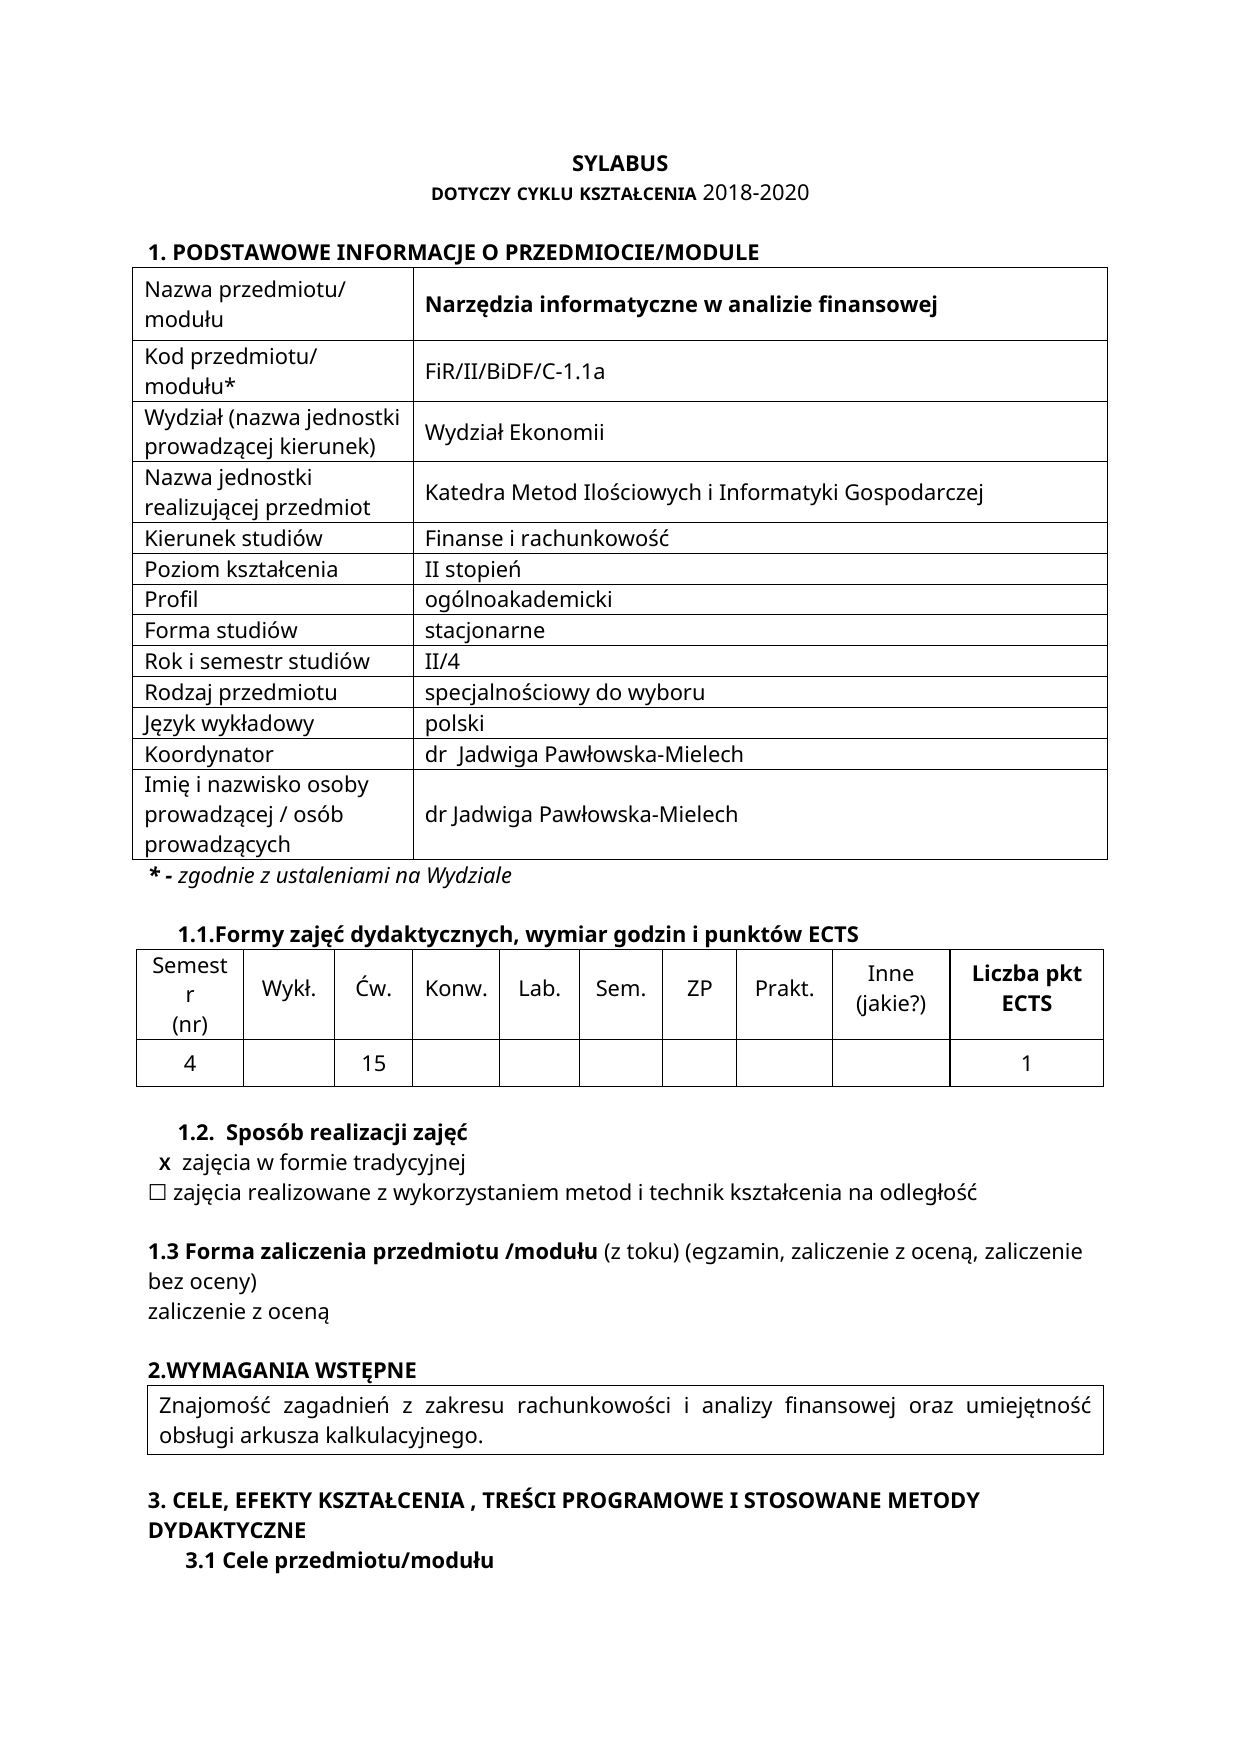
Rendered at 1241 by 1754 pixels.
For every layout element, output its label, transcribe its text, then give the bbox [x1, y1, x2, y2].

table_cell Wydział (nazwa jednostki prowadzącej kierunek) [133, 402, 413, 461]
table_cell Język wykładowy [133, 708, 413, 738]
text 3. CELE, EFEKTY KSZTAŁCENIA , TREŚCI PROGRAMOWE I STOSOWANE METODY DYDAKTYCZNE [148, 1485, 1093, 1544]
table_header Konw. [413, 950, 499, 1039]
table_header Znajomość zagadnień z zakresu rachunkowości i analizy finansowej oraz umiejętność obsługi arkusza kalkulacyjnego. [148, 1386, 1103, 1454]
text ☐ zajęcia realizowane z wykorzystaniem metod i technik kształcenia na odległość [148, 1177, 1093, 1206]
table_cell Poziom kształcenia [133, 554, 413, 583]
table_cell Finanse i rachunkowość [414, 523, 1107, 553]
table_header Liczba pkt ECTS [951, 950, 1103, 1039]
table_cell II stopień [414, 554, 1107, 583]
table_header Prakt. [737, 950, 832, 1039]
table_header ZP [663, 950, 736, 1039]
table_header Lab. [500, 950, 579, 1039]
table_header Semestr (nr) [137, 950, 243, 1039]
text 1.2. Sposób realizacji zajęć [177, 1117, 1093, 1147]
table_cell II/4 [414, 646, 1107, 676]
table_header Narzędzia informatyczne w analizie finansowej [414, 268, 1107, 340]
table_cell [737, 1040, 832, 1086]
text 2.WYMAGANIA WSTĘPNE [148, 1355, 1093, 1385]
table_header Sem. [580, 950, 662, 1039]
table_cell stacjonarne [414, 615, 1107, 645]
table_cell dr Jadwiga Pawłowska-Mielech [414, 739, 1107, 768]
text * - zgodnie z ustaleniami na Wydziale [148, 860, 1093, 890]
text dotyczy cyklu kształcenia 2018-2020 [148, 177, 1093, 207]
text SYLABUS [148, 148, 1093, 177]
text 1.3 Forma zaliczenia przedmiotu /modułu (z toku) (egzamin, zaliczenie z oceną, zaliczenie bez oceny) [148, 1236, 1093, 1296]
table_cell 4 [137, 1040, 243, 1086]
table_header Inne (jakie?) [833, 950, 949, 1039]
table_header Nazwa przedmiotu/ modułu [133, 268, 413, 340]
table_cell Katedra Metod Ilościowych i Informatyki Gospodarczej [414, 462, 1107, 522]
table_cell [833, 1040, 949, 1086]
table_cell specjalnościowy do wyboru [414, 677, 1107, 707]
text x zajęcia w formie tradycyjnej [148, 1147, 1093, 1177]
table_cell Wydział Ekonomii [414, 402, 1107, 461]
table_cell Rok i semestr studiów [133, 646, 413, 676]
table_cell [500, 1040, 579, 1086]
text 1.1.Formy zajęć dydaktycznych, wymiar godzin i punktów ECTS [177, 919, 1093, 949]
table_cell Forma studiów [133, 615, 413, 645]
text 1. PODSTAWOWE INFORMACJE O PRZEDMIOCIE/MODULE [148, 237, 1093, 267]
text zaliczenie z oceną [148, 1296, 1093, 1326]
table_cell Imię i nazwisko osoby prowadzącej / osób prowadzących [133, 770, 413, 859]
table_header Wykł. [244, 950, 334, 1039]
table_cell [413, 1040, 499, 1086]
table_cell [244, 1040, 334, 1086]
table_header Ćw. [335, 950, 412, 1039]
table_cell [663, 1040, 736, 1086]
table_cell dr Jadwiga Pawłowska-Mielech [414, 770, 1107, 859]
table_cell FiR/II/BiDF/C-1.1a [414, 341, 1107, 401]
table_cell Kierunek studiów [133, 523, 413, 553]
table_cell 1 [951, 1040, 1103, 1086]
table_cell Koordynator [133, 739, 413, 768]
table_cell Nazwa jednostki realizującej przedmiot [133, 462, 413, 522]
table_cell ogólnoakademicki [414, 585, 1107, 614]
text 3.1 Cele przedmiotu/modułu [185, 1544, 1093, 1574]
table_cell Kod przedmiotu/ modułu* [133, 341, 413, 401]
table_cell Rodzaj przedmiotu [133, 677, 413, 707]
table_cell polski [414, 708, 1107, 738]
table_cell 15 [335, 1040, 412, 1086]
table_cell [580, 1040, 662, 1086]
table_cell Profil [133, 585, 413, 614]
